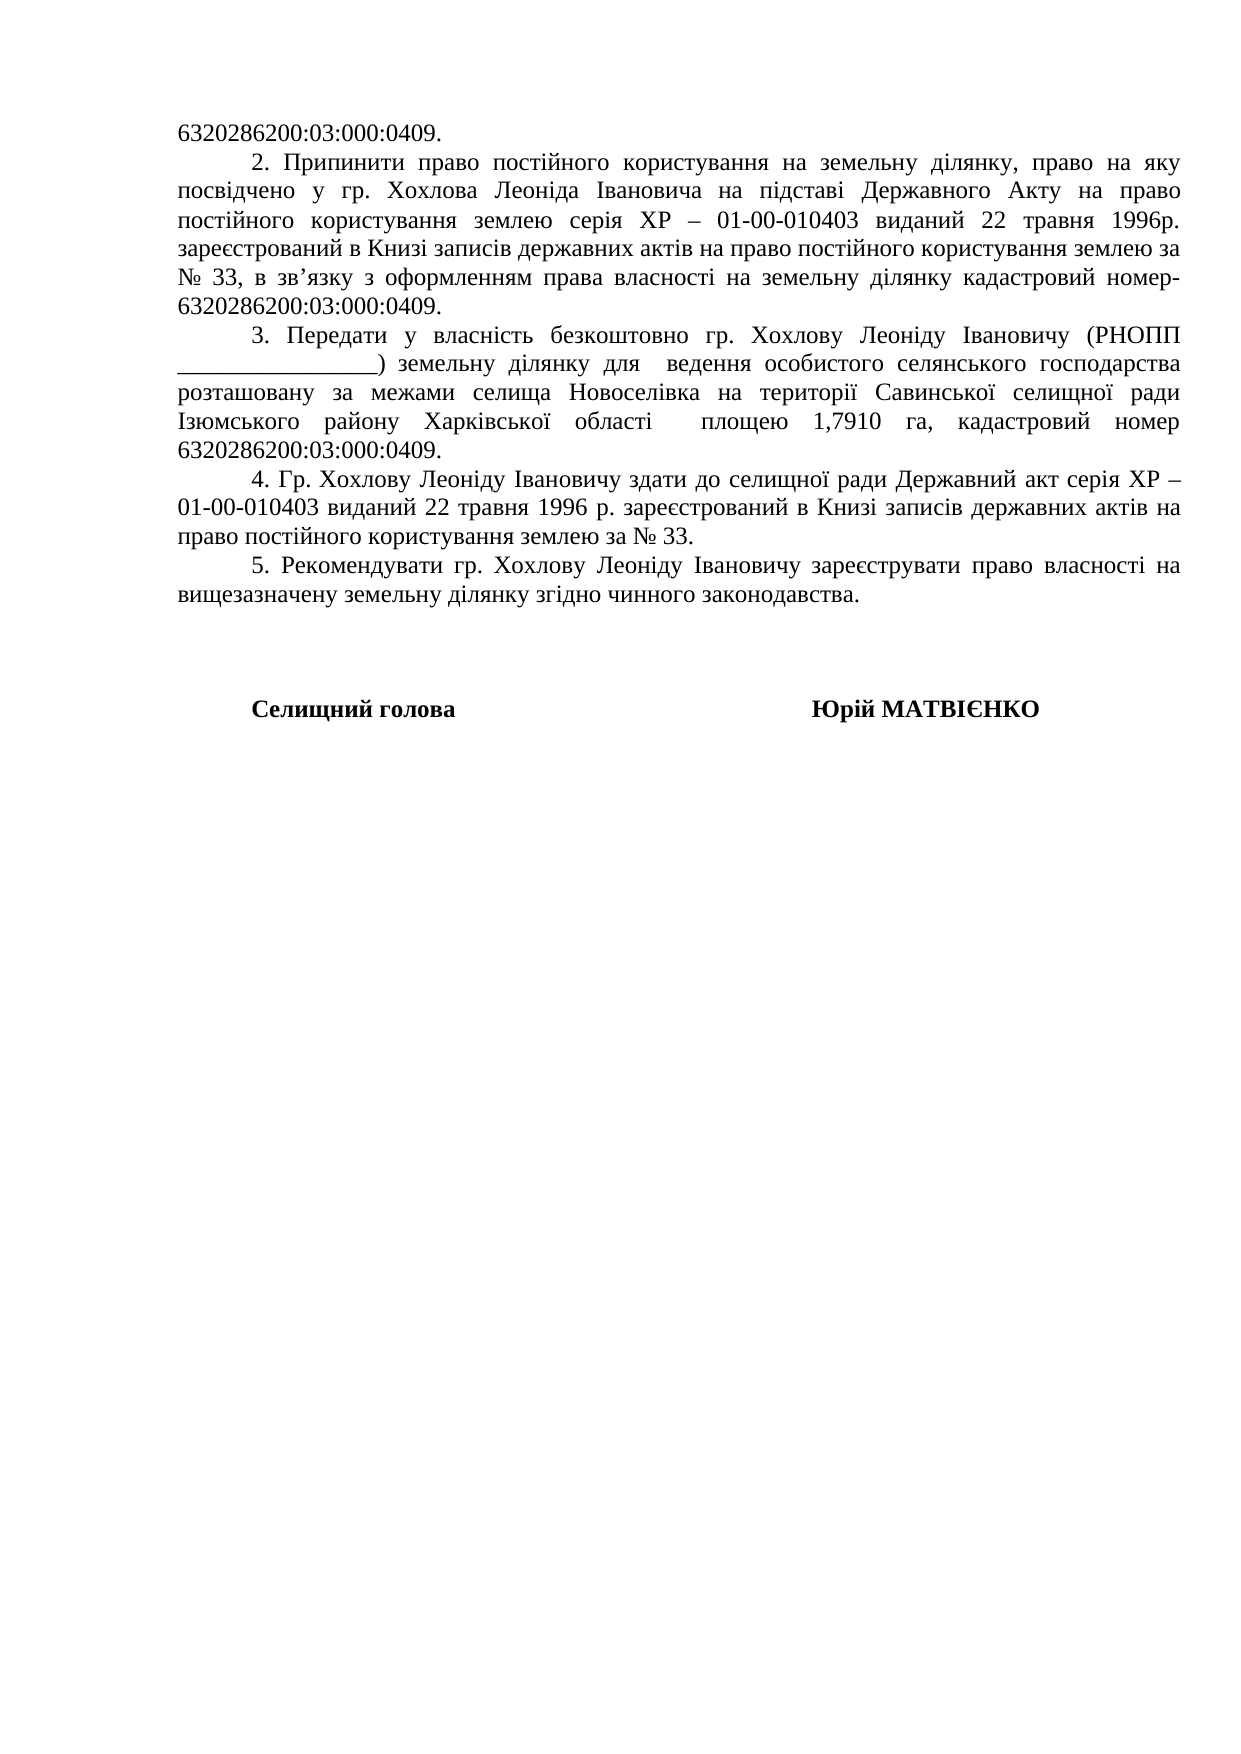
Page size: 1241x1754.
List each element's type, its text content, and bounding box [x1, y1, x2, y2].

text 3. Передати у власність безкоштовно гр. Хохлову Леоніду Івановичу (РНОПП ________________) земельну ділянку для ведення особистого селянського господарства розташовану за межами селища Новоселівка на території Савинської селищної ради Ізюмського району Харківської області площею 1,7910 га, кадастровий номер 6320286200:03:000:0409. [177, 320, 1181, 464]
text 2. Припинити право постійного користування на земельну ділянку, право на яку посвідчено у гр. Хохлова Леоніда Івановича на підставі Державного Акту на право постійного користування землею серія ХР – 01-00-010403 виданий 22 травня 1996р. зареєстрований в Книзі записів державних актів на право постійного користування землею за № 33, в зв’язку з оформленням права власності на земельну ділянку кадастровий номер- 6320286200:03:000:0409. [177, 147, 1181, 320]
text 5. Рекомендувати гр. Хохлову Леоніду Івановичу зареєструвати право власності на вищезазначену земельну ділянку згідно чинного законодавства. [177, 550, 1181, 607]
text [177, 118, 1181, 147]
text Селищний голова Юрій МАТВІЄНКО [177, 694, 1181, 722]
text 4. Гр. Хохлову Леоніду Івановичу здати до селищної ради Державний акт серія ХР – 01-00-010403 виданий 22 травня 1996 р. зареєстрований в Книзі записів державних актів на право постійного користування землею за № 33. [177, 464, 1181, 550]
